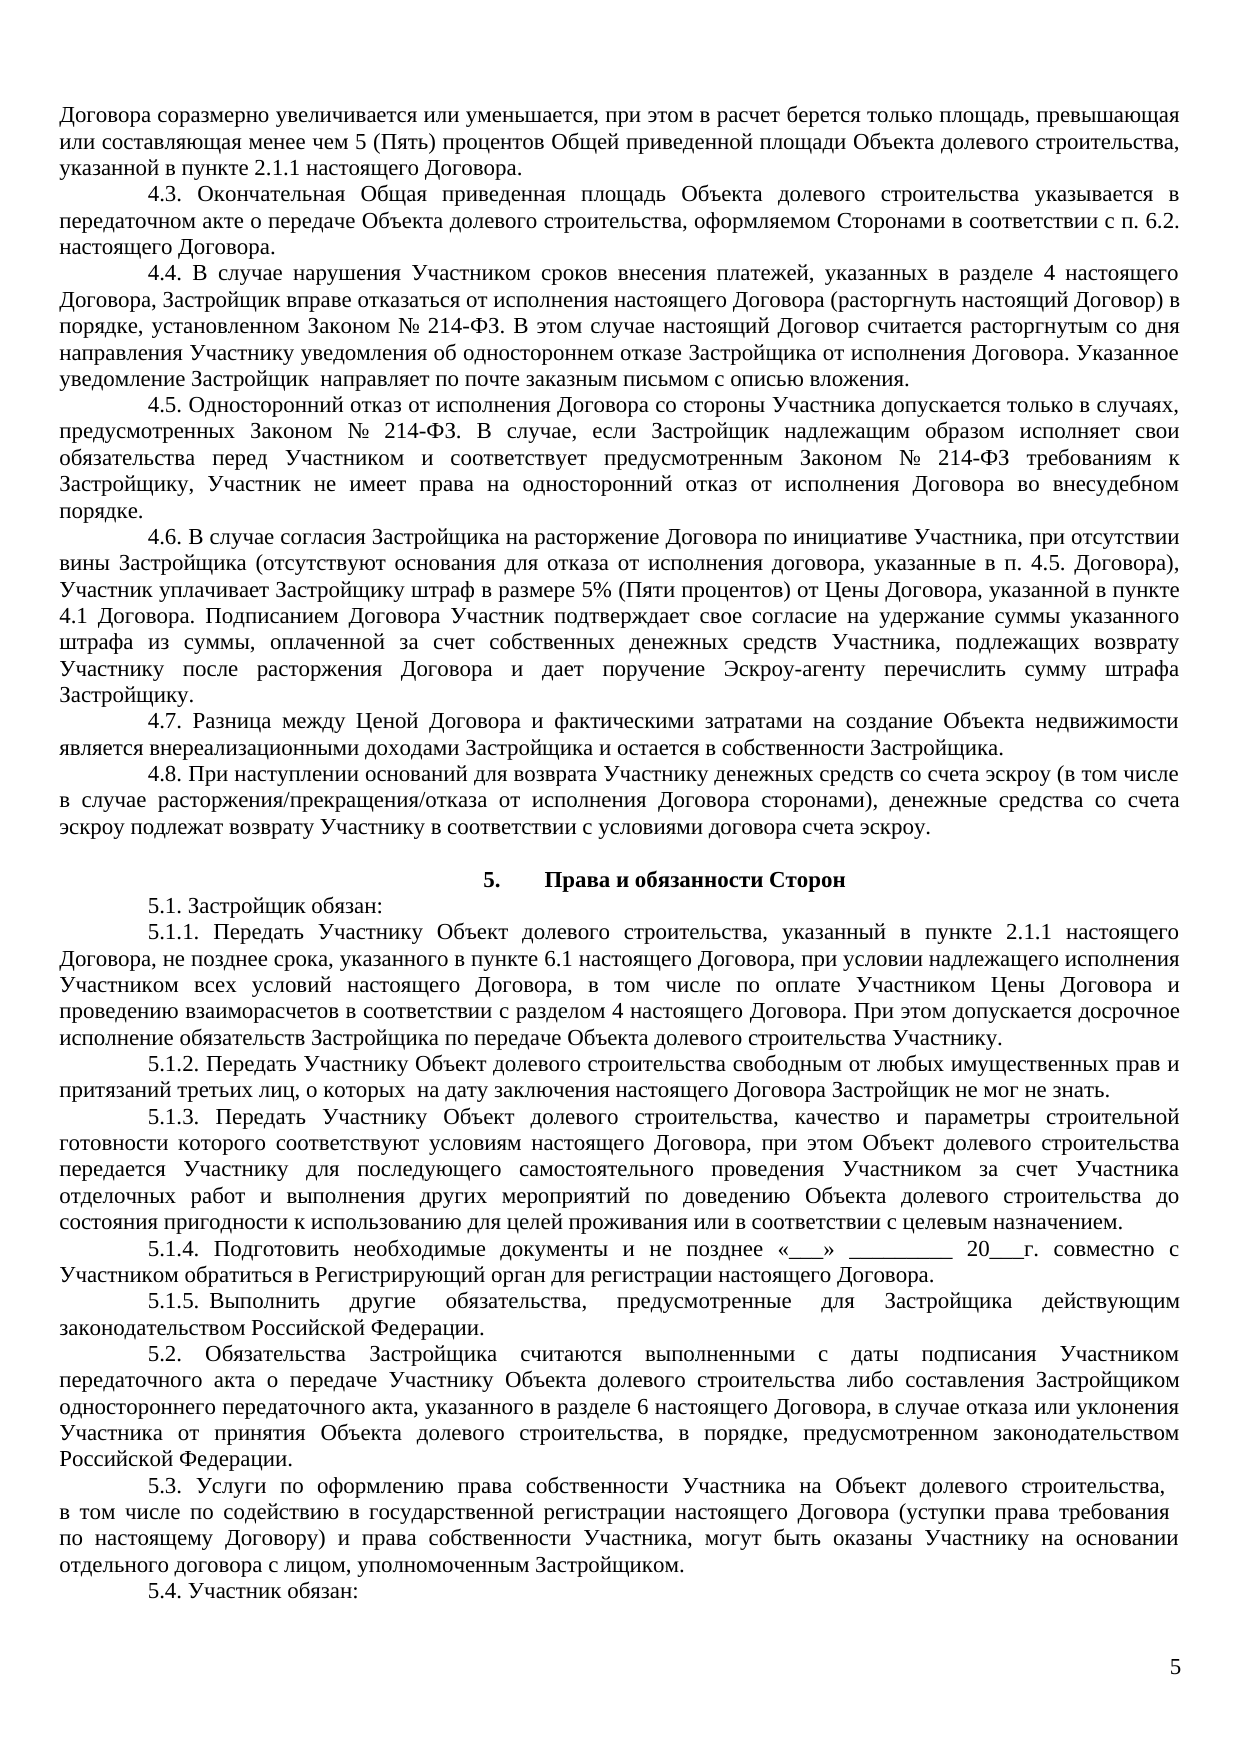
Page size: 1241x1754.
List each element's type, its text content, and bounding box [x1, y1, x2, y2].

text 5.1. Застройщик обязан: [59, 892, 1181, 918]
text 4.6. В случае согласия Застройщика на расторжение Договора по инициативе Участника, при отсутствии вины Застройщика (отсутствуют основания для отказа от исполнения договора, указанные в п. 4.5. Договора), Участник уплачивает Застройщику штраф в размере 5% (Пяти процентов) от Цены Договора, указанной в пункте 4.1 Договора. Подписанием Договора Участник подтверждает свое согласие на удержание суммы указанного штрафа из суммы, оплаченной за счет собственных денежных средств Участника, подлежащих возврату Участнику после расторжения Договора и дает поручение Эскроу-агенту перечислить сумму штрафа Застройщику. [59, 523, 1181, 707]
text 5.1.1. Передать Участнику Объект долевого строительства, указанный в пункте 2.1.1 настоящего Договора, не позднее срока, указанного в пункте 6.1 настоящего Договора, при условии надлежащего исполнения Участником всех условий настоящего Договора, в том числе по оплате Участником Цены Договора и проведению взаиморасчетов в соответствии с разделом 4 настоящего Договора. При этом допускается досрочное исполнение обязательств Застройщика по передаче Объекта долевого строительства Участнику. [59, 918, 1181, 1050]
text 4.4. В случае нарушения Участником сроков внесения платежей, указанных в разделе 4 настоящего Договора, Застройщик вправе отказаться от исполнения настоящего Договора (расторгнуть настоящий Договор) в порядке, установленном Законом № 214-ФЗ. В этом случае настоящий Договор считается расторгнутым со дня направления Участнику уведомления об одностороннем отказе Застройщика от исполнения Договора. Указанное уведомление Застройщик направляет по почте заказным письмом с описью вложения. [59, 259, 1181, 391]
text 4.3. Окончательная Общая приведенная площадь Объекта долевого строительства указывается в передаточном акте о передаче Объекта долевого строительства, оформляемом Сторонами в соответствии с п. 6.2. настоящего Договора. [59, 180, 1181, 259]
text 4.5. Односторонний отказ от исполнения Договора со стороны Участника допускается только в случаях, предусмотренных Законом № 214-ФЗ. В случае, если Застройщик надлежащим образом исполняет свои обязательства перед Участником и соответствует предусмотренным Законом № 214-ФЗ требованиям к Застройщику, Участник не имеет права на односторонний отказ от исполнения Договора во внесудебном порядке. [59, 391, 1181, 523]
text 5.1.3. Передать Участнику Объект долевого строительства, качество и параметры строительной готовности которого соответствуют условиям настоящего Договора, при этом Объект долевого строительства передается Участнику для последующего самостоятельного проведения Участником за счет Участника отделочных работ и выполнения других мероприятий по доведению Объекта долевого строительства до состояния пригодности к использованию для целей проживания или в соответствии с целевым назначением. [59, 1103, 1181, 1234]
text 5.1.4. Подготовить необходимые документы и не позднее «___» _________ 20___г. совместно с Участником обратиться в Регистрирующий орган для регистрации настоящего Договора. [59, 1234, 1181, 1287]
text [59, 101, 1181, 180]
list Права и обязанности Сторон [59, 866, 1181, 892]
text 5.4. Участник обязан: [59, 1577, 1181, 1603]
text 4.7. Разница между Ценой Договора и фактическими затратами на создание Объекта недвижимости является внереализационными доходами Застройщика и остается в собственности Застройщика. [59, 707, 1181, 760]
text 5.2. Обязательства Застройщика считаются выполненными с даты подписания Участником передаточного акта о передаче Участнику Объекта долевого строительства либо составления Застройщиком одностороннего передаточного акта, указанного в разделе 6 настоящего Договора, в случае отказа или уклонения Участника от принятия Объекта долевого строительства, в порядке, предусмотренном законодательством Российской Федерации. [59, 1340, 1181, 1472]
text 5.3. Услуги по оформлению права собственности Участника на Объект долевого строительства, в том числе по содействию в государственной регистрации настоящего Договора (уступки права требования по настоящему Договору) и права собственности Участника, могут быть оказаны Участнику на основании отдельного договора с лицом, уполномоченным Застройщиком. [59, 1472, 1181, 1577]
text 5.1.2. Передать Участнику Объект долевого строительства свободным от любых имущественных прав и притязаний третьих лиц, о которых на дату заключения настоящего Договора Застройщик не мог не знать. [59, 1050, 1181, 1103]
text 4.8. При наступлении оснований для возврата Участнику денежных средств со счета эскроу (в том числе в случае расторжения/прекращения/отказа от исполнения Договора сторонами), денежные средства со счета эскроу подлежат возврату Участнику в соответствии с условиями договора счета эскроу. [59, 760, 1181, 839]
text 5.1.5. Выполнить другие обязательства, предусмотренные для Застройщика действующим законодательством Российской Федерации. [59, 1287, 1181, 1340]
